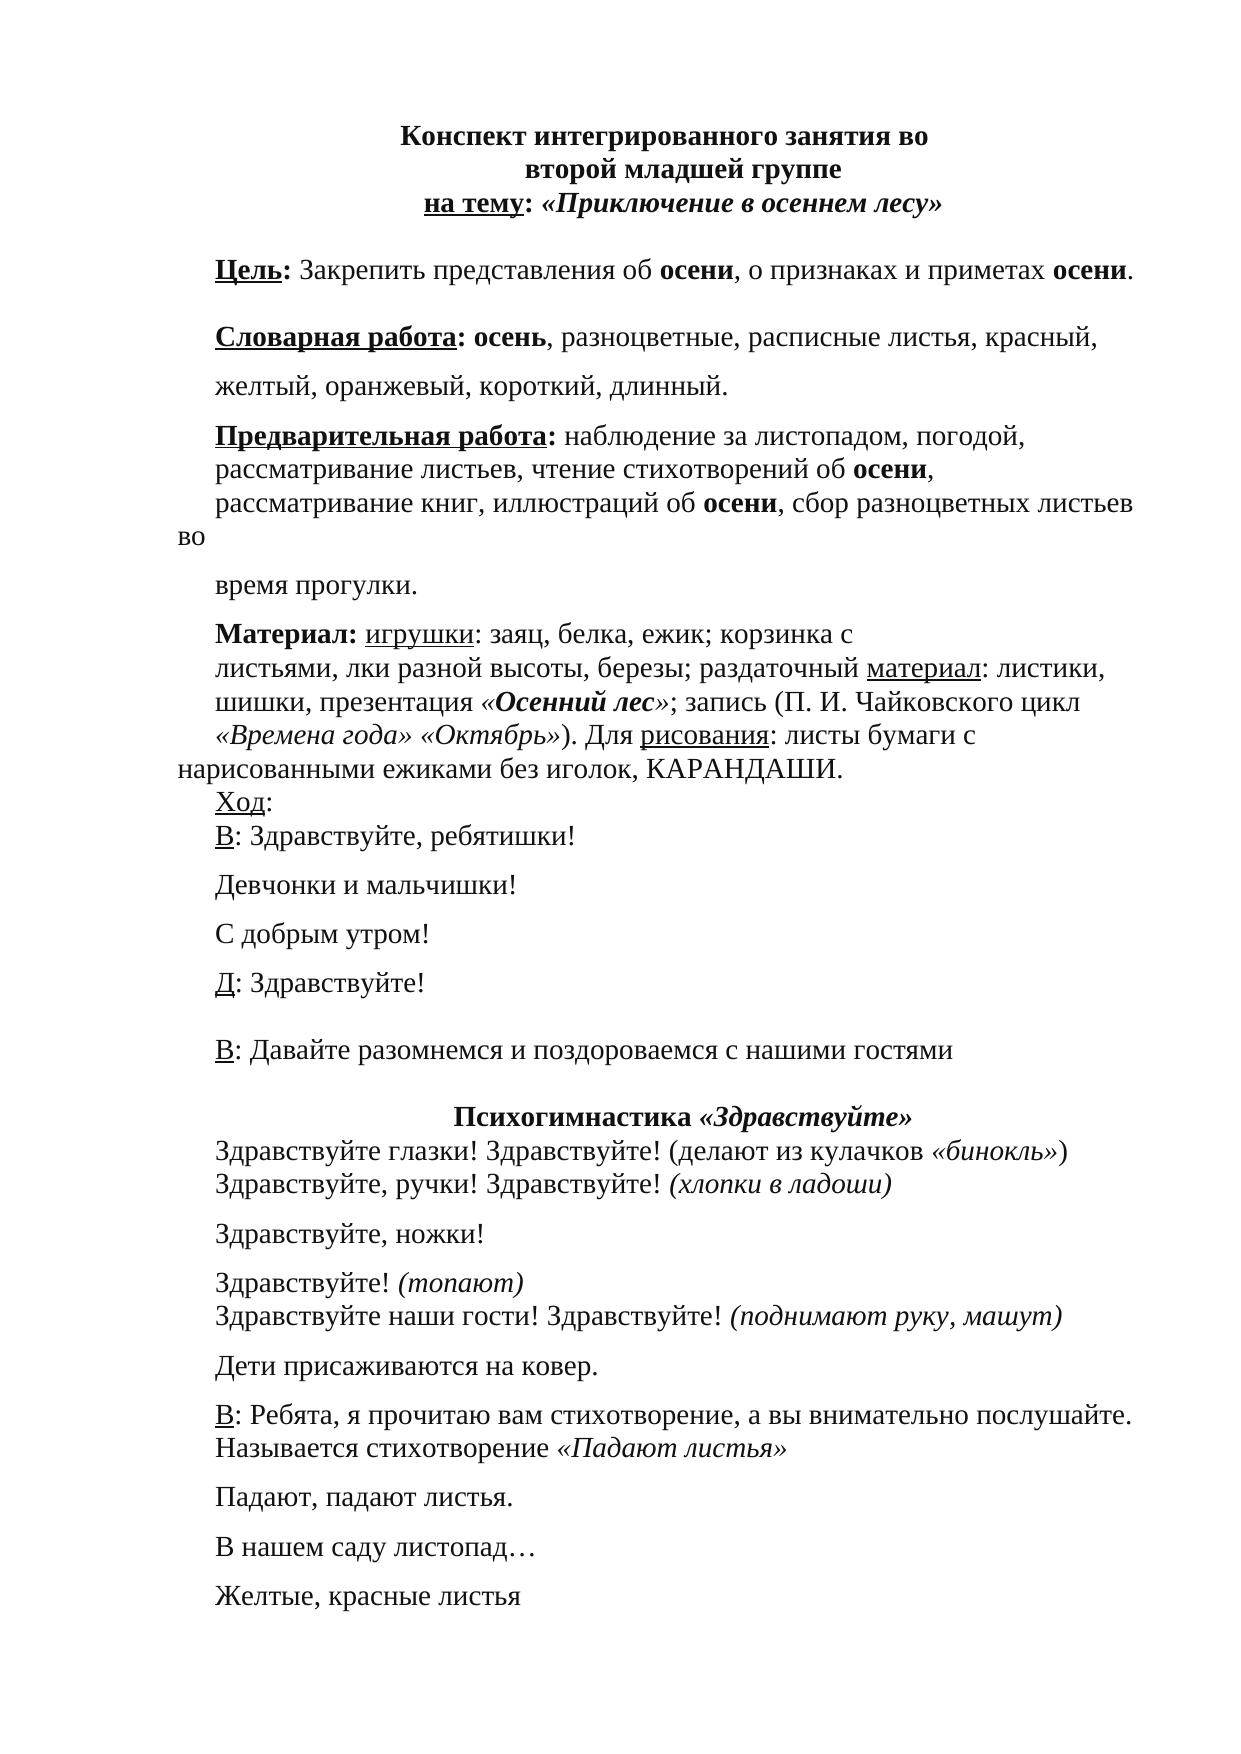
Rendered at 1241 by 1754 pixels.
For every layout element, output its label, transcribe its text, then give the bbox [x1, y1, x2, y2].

text Называется стихотворение «Падают листья» [177, 1430, 1152, 1464]
text Конспект интегрированного занятия во [177, 118, 1152, 152]
text Ход: [177, 784, 1152, 818]
text Здравствуйте! (топают) [177, 1265, 1152, 1298]
text Д: Здравствуйте! [177, 965, 1152, 999]
text В нашем саду листопад… [177, 1529, 1152, 1562]
text Цель: Закрепить представления об осени, о признаках и приметах осени. [177, 252, 1152, 286]
text на тему: «Приключение в осеннем лесу» [177, 185, 1152, 219]
text шишки, презентация «Осенний лес»; запись (П. И. Чайковского цикл [177, 684, 1152, 717]
text второй младшей группе [177, 152, 1152, 185]
text В: Давайте разомнемся и поздороваемся с нашими гостями [177, 1032, 1152, 1066]
text Словарная работа: осень, разноцветные, расписные листья, красный, [177, 319, 1152, 353]
text Девчонки и мальчишки! [177, 867, 1152, 901]
text Материал: игрушки: заяц, белка, ежик; корзинка с [177, 617, 1152, 650]
text Предварительная работа: наблюдение за листопадом, погодой, [177, 418, 1152, 451]
text Здравствуйте, ручки! Здравствуйте! (хлопки в ладоши) [177, 1167, 1152, 1200]
text Психогимнастика «Здравствуйте» [177, 1099, 1152, 1133]
text рассматривание листьев, чтение стихотворений об осени, [177, 451, 1152, 485]
text В: Ребята, я прочитаю вам стихотворение, а вы внимательно послушайте. [177, 1397, 1152, 1430]
text Здравствуйте наши гости! Здравствуйте! (поднимают руку, машут) [177, 1298, 1152, 1332]
text время прогулки. [177, 567, 1152, 601]
text Падают, падают листья. [177, 1479, 1152, 1513]
text В: Здравствуйте, ребятишки! [177, 818, 1152, 851]
text желтый, оранжевый, короткий, длинный. [177, 368, 1152, 402]
text рассматривание книг, иллюстраций об осени, сбор разноцветных листьев во [177, 485, 1152, 552]
text Здравствуйте глазки! Здравствуйте! (делают из кулачков «бинокль») [177, 1133, 1152, 1167]
text Дети присаживаются на ковер. [177, 1348, 1152, 1381]
text Желтые, красные листья [177, 1578, 1152, 1611]
text С добрым утром! [177, 916, 1152, 950]
text листьями, лки разной высоты, березы; раздаточный материал: листики, [177, 650, 1152, 684]
text Здравствуйте, ножки! [177, 1216, 1152, 1249]
text «Времена года» «Октябрь»). Для рисования: листы бумаги с нарисованными ежиками без иголок, КАРАНДАШИ. [177, 717, 1152, 784]
